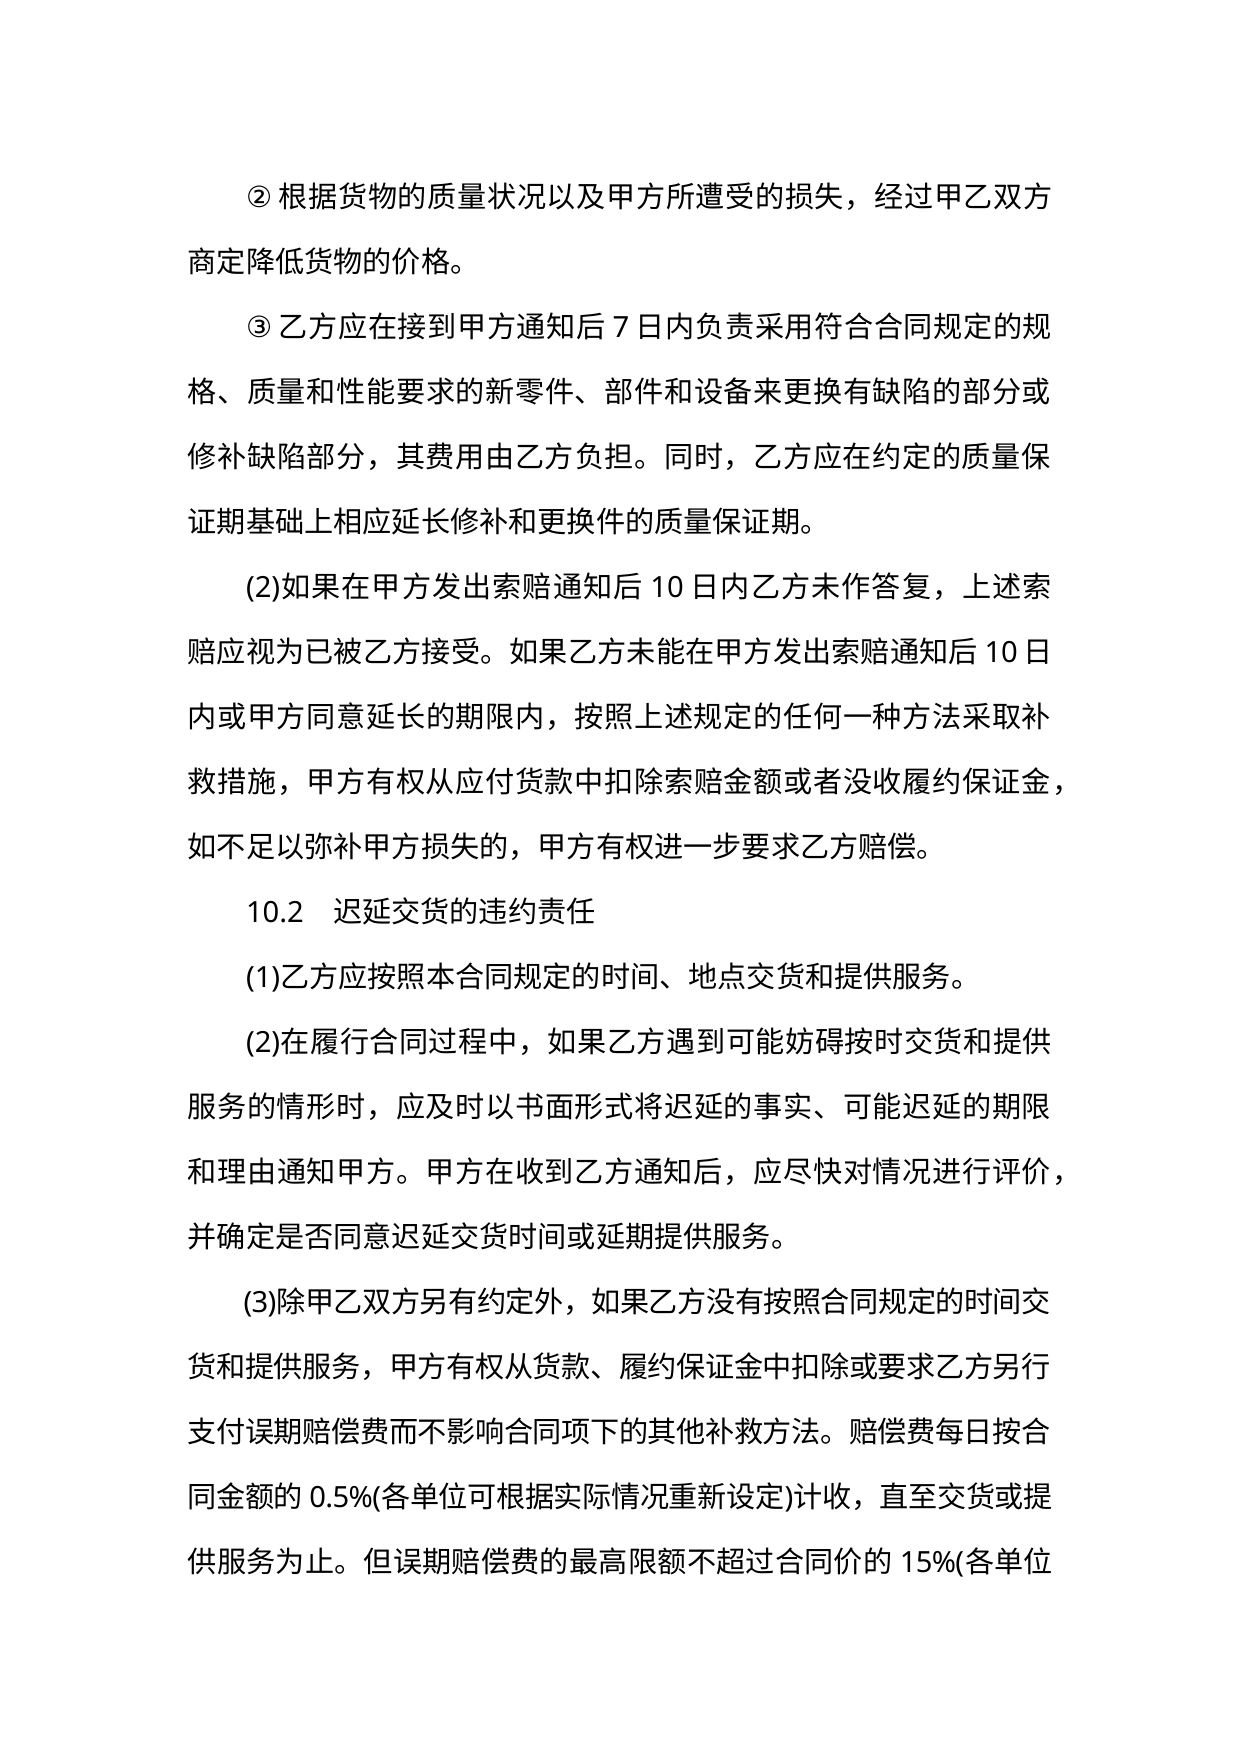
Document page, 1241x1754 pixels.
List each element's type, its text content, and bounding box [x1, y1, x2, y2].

text ③乙方应在接到甲方通知后7日内负责采用符合合同规定的规格、质量和性能要求的新零件、部件和设备来更换有缺陷的部分或修补缺陷部分，其费用由乙方负担。同时，乙方应在约定的质量保证期基础上相应延长修补和更换件的质量保证期。 [187, 292, 1053, 552]
text ②根据货物的质量状况以及甲方所遭受的损失，经过甲乙双方商定降低货物的价格。 [187, 162, 1053, 292]
text (2)在履行合同过程中，如果乙方遇到可能妨碍按时交货和提供服务的情形时，应及时以书面形式将迟延的事实、可能迟延的期限和理由通知甲方。甲方在收到乙方通知后，应尽快对情况进行评价，并确定是否同意迟延交货时间或延期提供服务。 [187, 1007, 1053, 1267]
text (2)如果在甲方发出索赔通知后10日内乙方未作答复，上述索赔应视为已被乙方接受。如果乙方未能在甲方发出索赔通知后10日内或甲方同意延长的期限内，按照上述规定的任何一种方法采取补救措施，甲方有权从应付货款中扣除索赔金额或者没收履约保证金，如不足以弥补甲方损失的，甲方有权进一步要求乙方赔偿。 [187, 552, 1053, 877]
text (1)乙方应按照本合同规定的时间、地点交货和提供服务。 [187, 942, 1053, 1007]
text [187, 1267, 1053, 1592]
text 10.2 迟延交货的违约责任 [187, 877, 1053, 942]
